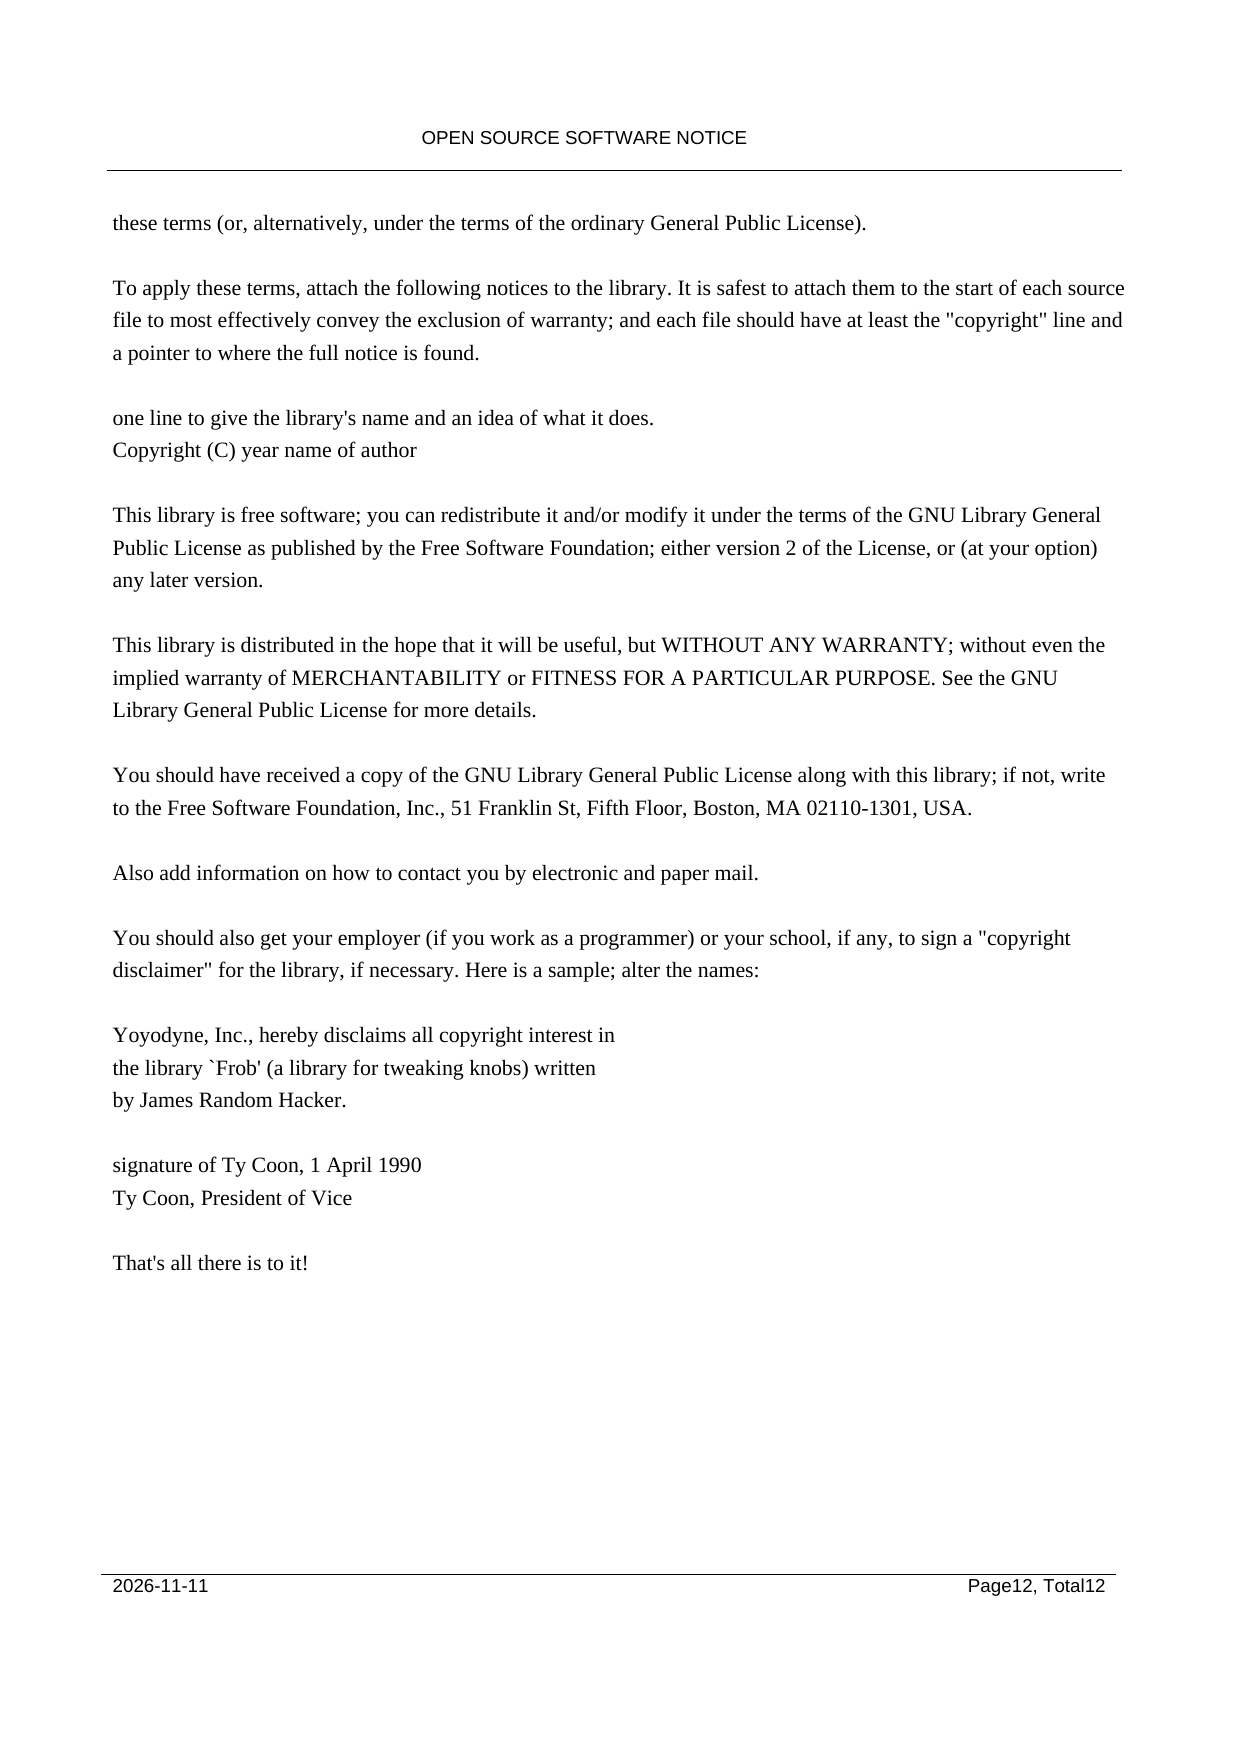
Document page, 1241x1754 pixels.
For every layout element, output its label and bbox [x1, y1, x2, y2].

text [112, 206, 1128, 1279]
